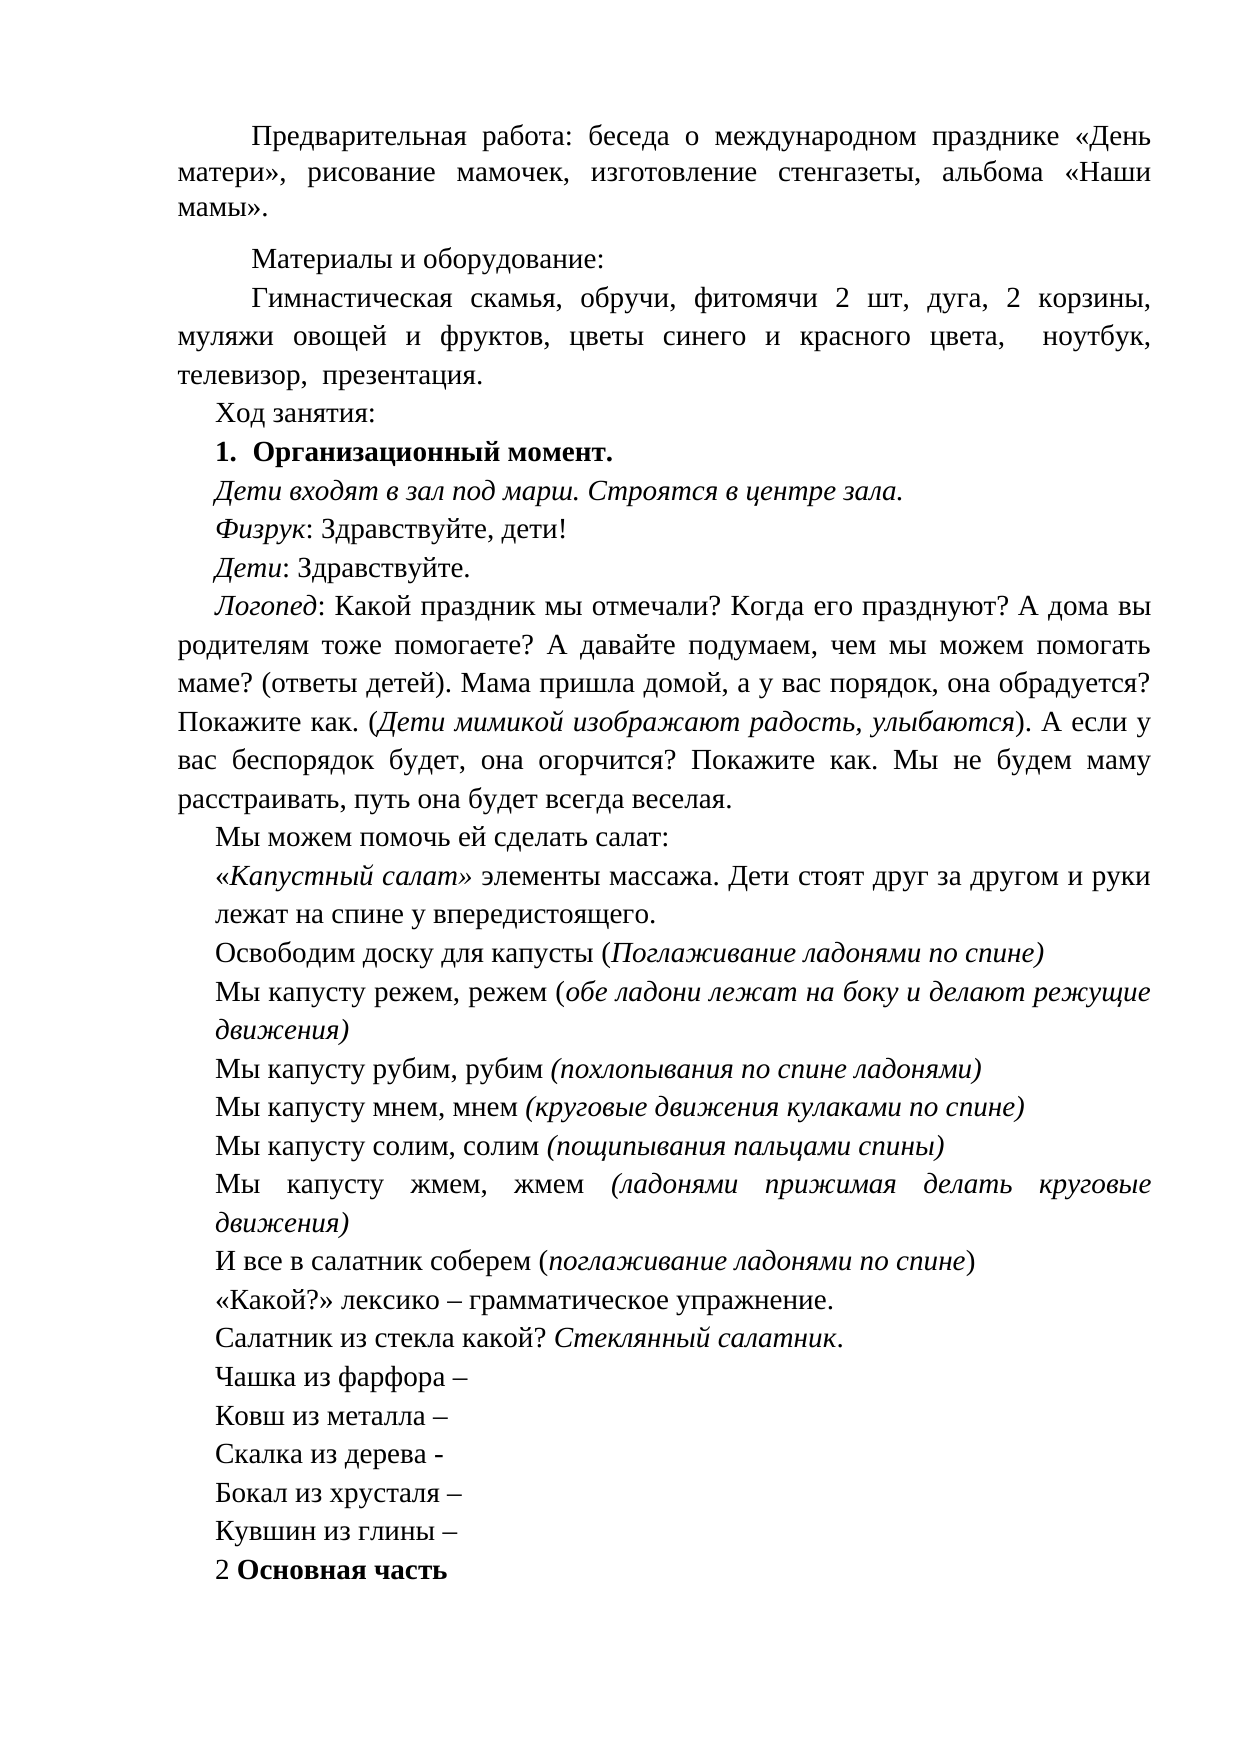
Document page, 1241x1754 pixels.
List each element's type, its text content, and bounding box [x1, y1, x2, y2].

text Мы капусту режем, режем (обе ладони лежат на боку и делают режущие движения) [215, 974, 1152, 1046]
text Ковш из металла – [215, 1398, 1152, 1431]
text Гимнастическая скамья, обручи, фитомячи 2 шт, дуга, 2 корзины, муляжи овощей и фруктов, цветы синего и красного цвета, ноутбук, телевизор, презентация. [177, 280, 1152, 391]
text Мы капусту мнем, мнем (круговые движения кулаками по спине) [215, 1089, 1152, 1123]
text Ход занятия: [177, 396, 1152, 429]
text Салатник из стекла какой? Стеклянный салатник. [215, 1321, 1152, 1354]
list Организационный момент. [215, 434, 1152, 468]
text Мы капусту солим, солим (пощипывания пальцами спины) [215, 1128, 1152, 1161]
text «Какой?» лексико – грамматическое упражнение. [215, 1282, 1152, 1316]
text Дети входят в зал под марш. Строятся в центре зала. [215, 473, 1152, 506]
text Логопед: Какой праздник мы отмечали? Когда его празднуют? А дома вы родителям тоже помогаете? А давайте подумаем, чем мы можем помогать маме? (ответы детей). Мама пришла домой, а у вас порядок, она обрадуется? Покажите как. (Дети мимикой изображают радость, улыбаются). А если у вас беспорядок будет, она огорчится? Покажите как. Мы не будем маму расстраивать, путь она будет всегда веселая. [177, 588, 1152, 814]
text Материалы и оборудование: [177, 241, 1152, 275]
text И все в салатник соберем (поглаживание ладонями по спине) [215, 1243, 1152, 1277]
text Освободим доску для капусты (Поглаживание ладонями по спине) [215, 935, 1152, 969]
text Скалка из дерева - [215, 1436, 1152, 1470]
text Кувшин из глины – [215, 1513, 1152, 1547]
text Чашка из фарфора – [215, 1359, 1152, 1393]
text Мы капусту рубим, рубим (похлопывания по спине ладонями) [215, 1051, 1152, 1084]
text Предварительная работа: беседа о международном празднике «День матери», рисование мамочек, изготовление стенгазеты, альбома «Наши мамы». [177, 118, 1152, 223]
text Мы капусту жмем, жмем (ладонями прижимая делать круговые движения) [215, 1166, 1152, 1238]
text 2 Основная часть [215, 1552, 1152, 1585]
text Бокал из хрусталя – [215, 1475, 1152, 1508]
text Физрук: Здравствуйте, дети! [215, 511, 1152, 545]
text «Капустный салат» элементы массажа. Дети стоят друг за другом и руки лежат на спине у впередистоящего. [215, 858, 1152, 930]
text Дети: Здравствуйте. [215, 550, 1152, 583]
text Мы можем помочь ей сделать салат: [177, 819, 1152, 853]
